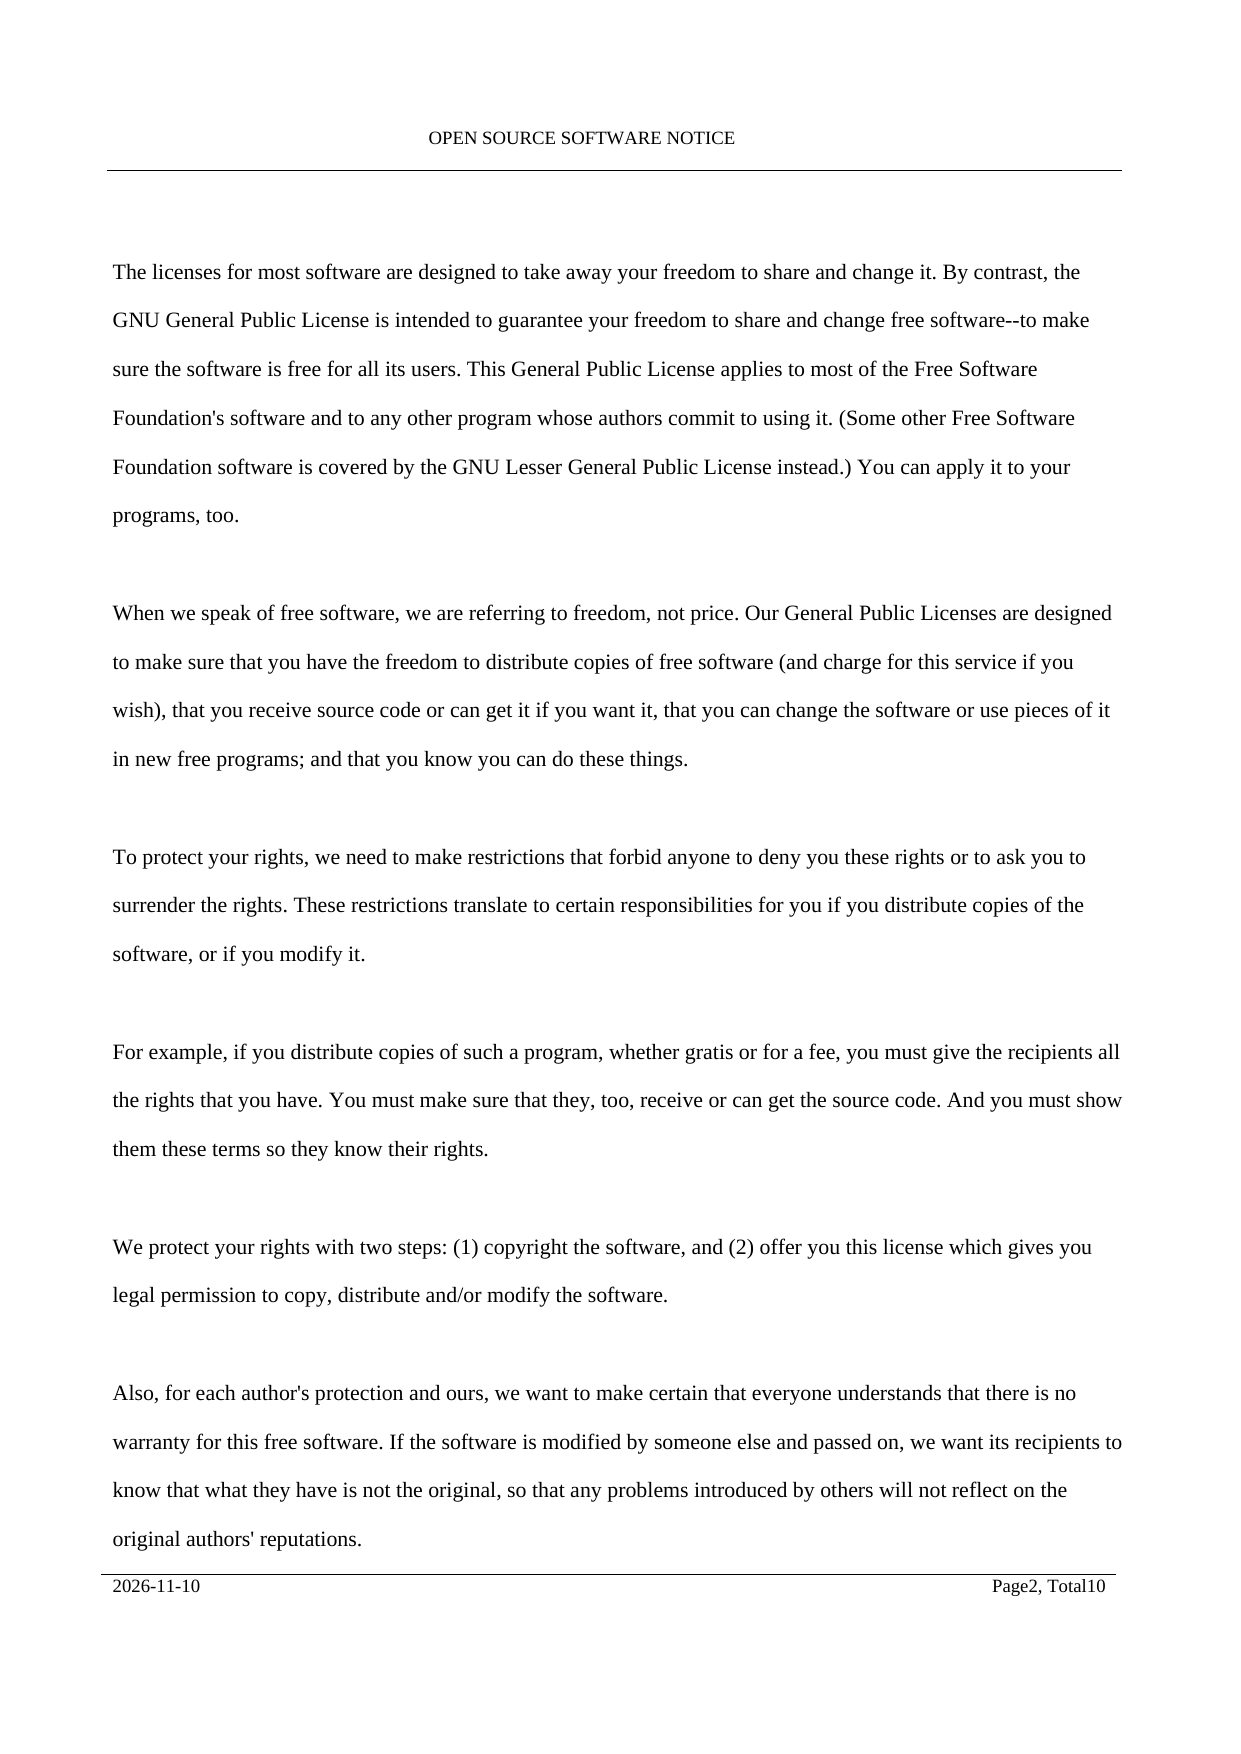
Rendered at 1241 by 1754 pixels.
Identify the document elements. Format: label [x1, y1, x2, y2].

text [112, 206, 1128, 1555]
